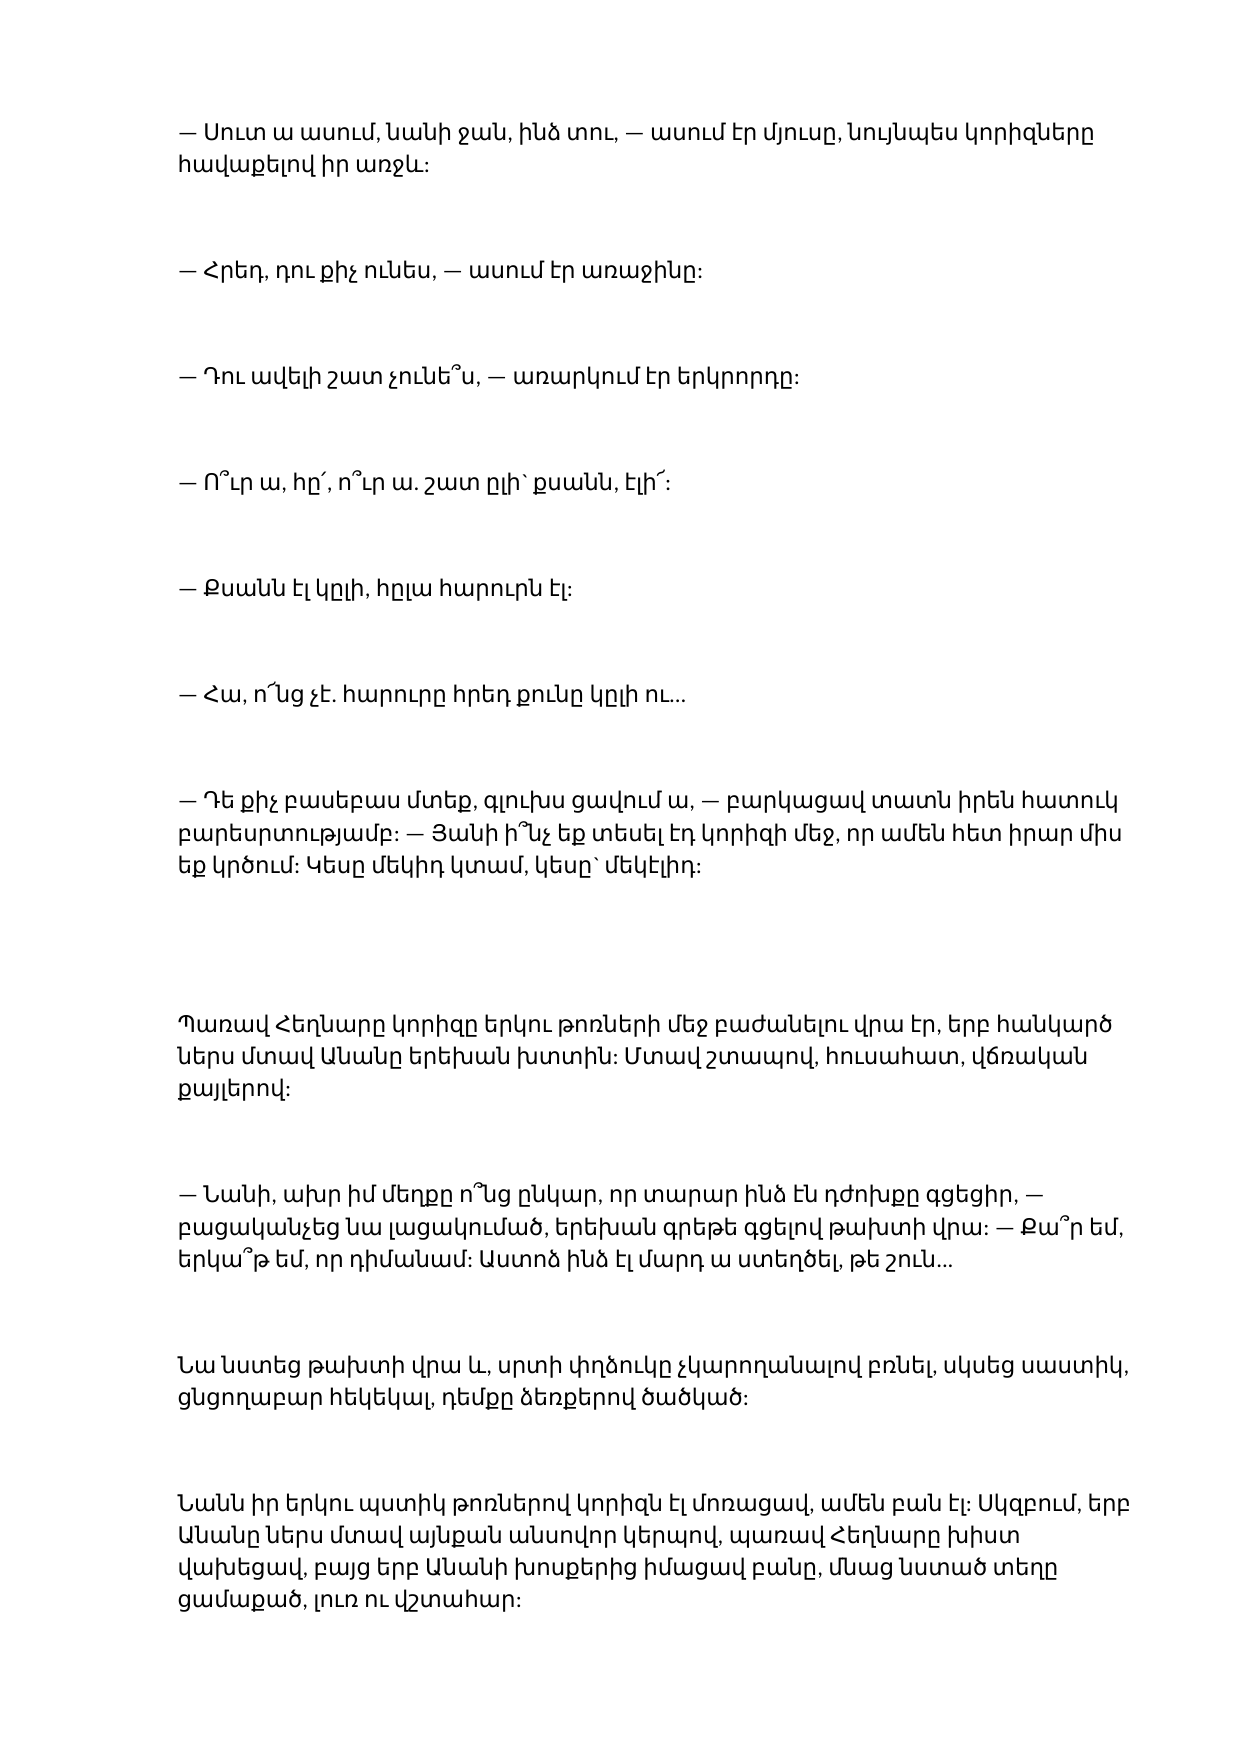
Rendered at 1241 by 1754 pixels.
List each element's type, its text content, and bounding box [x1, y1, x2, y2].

text — Հա, ո՜նց չէ. հարուրը հրեդ քունը կըլի ու... [177, 681, 1152, 708]
text — Սուտ ա ասում, նանի ջան, ինձ տու, — ասում էր մյուսը, նույնպես կորիզները հավաքելով իր առջև: [177, 118, 1152, 178]
text — Ո՞ւր ա, հը՛, ո՞ւր ա. շատ ըլի` քսանն, էլի՜: [177, 468, 1152, 496]
text — Դե քիչ բասեբաս մտեք, գլուխս ցավում ա, — բարկացավ տատն իրեն հատուկ բարեսրտությամբ: — Յանի ի՞նչ եք տեսել էդ կորիզի մեջ, որ ամեն հետ իրար միս եք կրծում: Կեսը մեկիդ կտամ, կեսը` մեկէլիդ: [177, 787, 1152, 879]
text Նա նստեց թախտի վրա և, սրտի փղձուկը չկարողանալով բռնել, սկսեց սաստիկ, ցնցողաբար հեկեկալ, դեմքը ձեռքերով ծածկած: [177, 1351, 1152, 1411]
text — Հրեդ, դու քիչ ունես, — ասում էր առաջինը: [177, 256, 1152, 284]
text — Նանի, ախր իմ մեղքը ո՞նց ընկար, որ տարար ինձ էն դժոխքը գցեցիր, — բացականչեց նա լացակումած, երեխան գրեթե գցելով թախտի վրա: — Քա՞ր եմ, երկա՞թ եմ, որ դիմանամ: Աստոձ ինձ էլ մարդ ա ստեղծել, թե շուն... [177, 1180, 1152, 1273]
text — Քսանն էլ կըլի, հըլա հարուրն էլ: [177, 574, 1152, 602]
text Պառավ Հեղնարը կորիզը երկու թոռների մեջ բաժանելու վրա էր, երբ հանկարծ ներս մտավ Անանը երեխան խտտին: Մտավ շտապով, հուսահատ, վճռական քայլերով: [177, 1010, 1152, 1102]
text — Դու ավելի շատ չունե՞ս, — առարկում էր երկրորդը: [177, 362, 1152, 390]
text Նանն իր երկու պստիկ թոռներով կորիզն էլ մոռացավ, ամեն բան էլ: Սկզբում, երբ Անանը ներս մտավ այնքան անսովոր կերպով, պառավ Հեղնարը խիստ վախեցավ, բայց երբ Անանի խոսքերից իմացավ բանը, մնաց նստած տեղը ցամաքած, լուռ ու վշտահար: [177, 1489, 1152, 1614]
